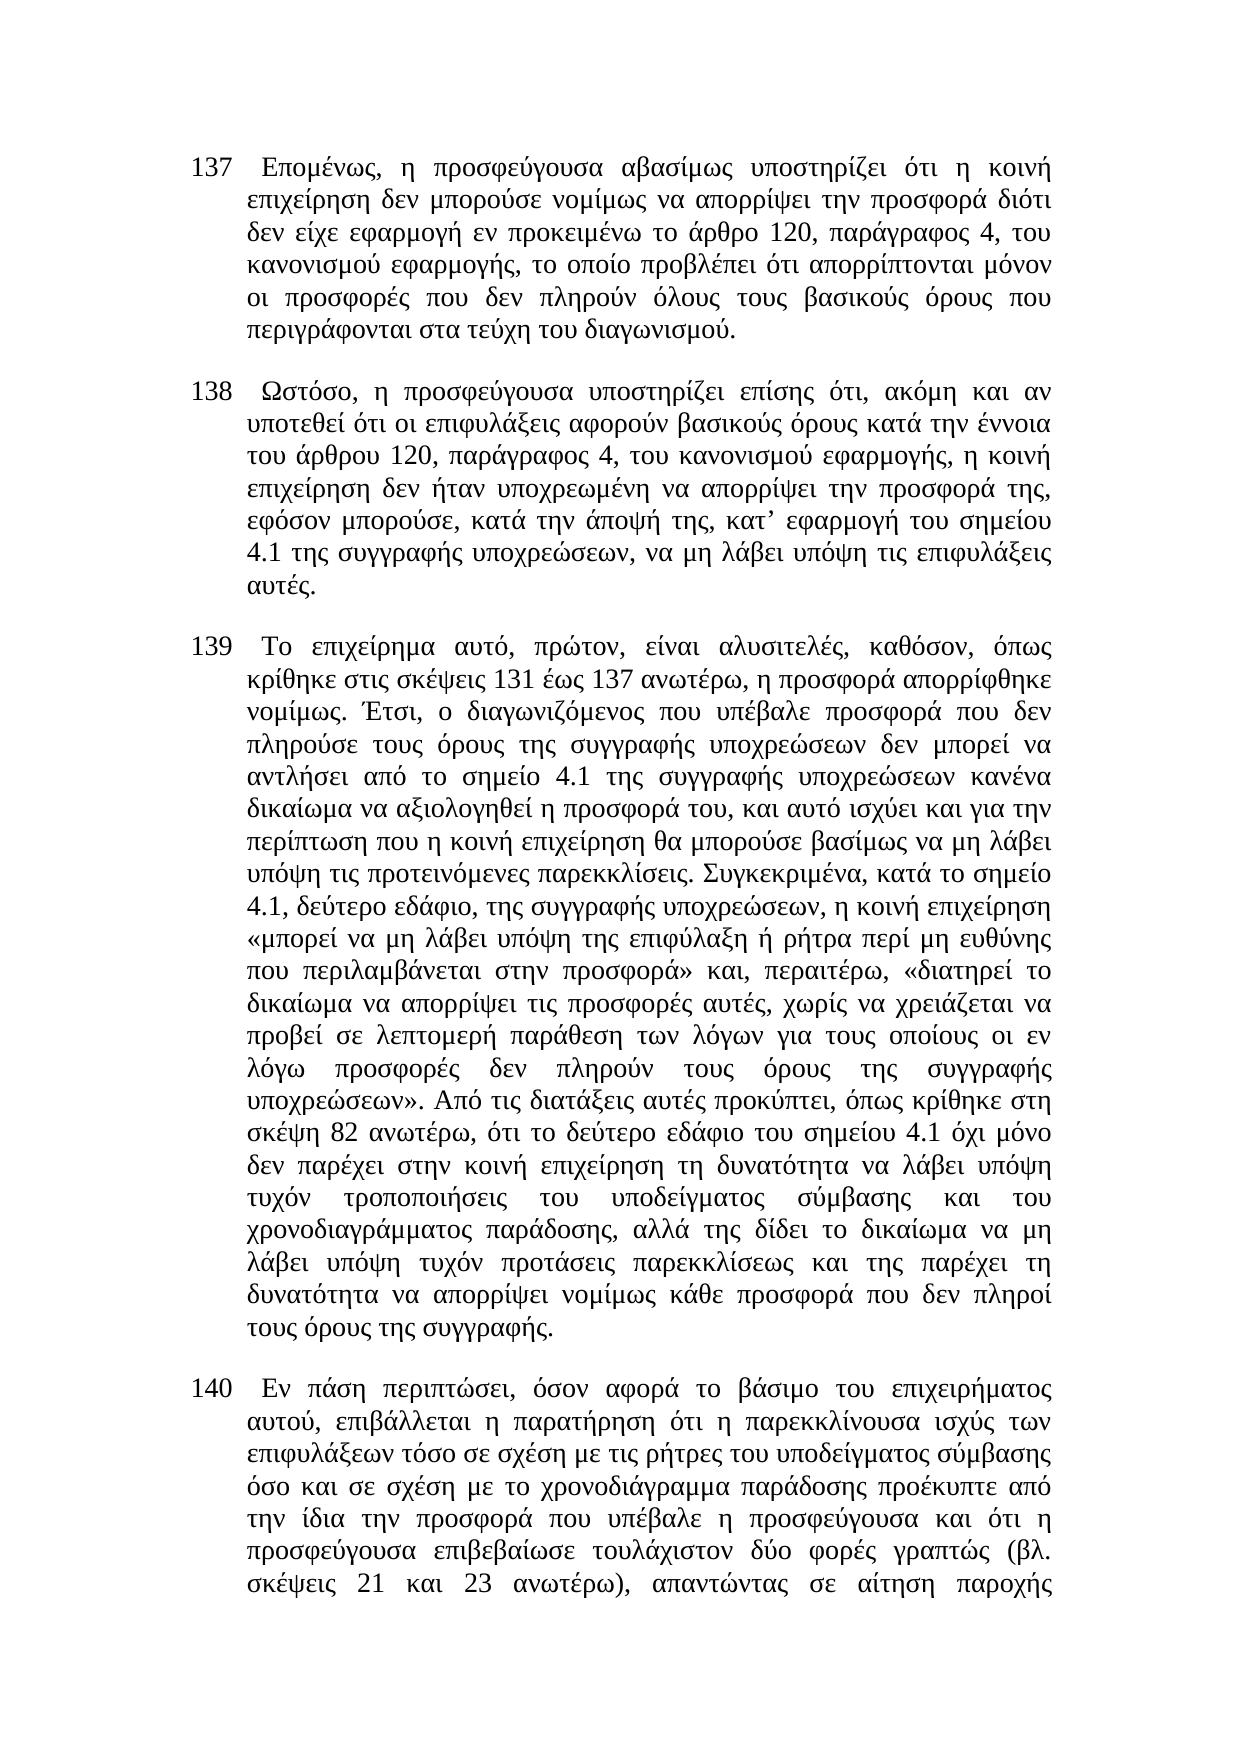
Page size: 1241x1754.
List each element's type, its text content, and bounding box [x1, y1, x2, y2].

text 138 Ωστόσο, η προσφεύγουσα υποστηρίζει επίσης ότι, ακόμη και αν υποτεθεί ότι οι επιφυλάξεις αφορούν βασικούς όρους κατά την έννοια του άρθρου 120, παράγραφος 4, του κανονισμού εφαρμογής, η κοινή επιχείρηση δεν ήταν υποχρεωμένη να απορρίψει την προσφορά της, εφόσον μπορούσε, κατά την άποψή της, κατ’ εφαρμογή του σημείου 4.1 της συγγραφής υποχρεώσεων, να μη λάβει υπόψη τις επιφυλάξεις αυτές. [190, 373, 1053, 600]
text 137 Επομένως, η προσφεύγουσα αβασίμως υποστηρίζει ότι η κοινή επιχείρηση δεν μπορούσε νομίμως να απορρίψει την προσφορά διότι δεν είχε εφαρμογή εν προκειμένω το άρθρο 120, παράγραφος 4, του κανονισμού εφαρμογής, το οποίο προβλέπει ότι απορρίπτονται μόνον οι προσφορές που δεν πληρούν όλους τους βασικούς όρους που περιγράφονται στα τεύχη του διαγωνισμού. [190, 150, 1053, 344]
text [190, 1371, 1053, 1598]
text 139 Το επιχείρημα αυτό, πρώτον, είναι αλυσιτελές, καθόσον, όπως κρίθηκε στις σκέψεις 131 έως 137 ανωτέρω, η προσφορά απορρίφθηκε νομίμως. Έτσι, ο διαγωνιζόμενος που υπέβαλε προσφορά που δεν πληρούσε τους όρους της συγγραφής υποχρεώσεων δεν μπορεί να αντλήσει από το σημείο 4.1 της συγγραφής υποχρεώσεων κανένα δικαίωμα να αξιολογηθεί η προσφορά του, και αυτό ισχύει και για την περίπτωση που η κοινή επιχείρηση θα μπορούσε βασίμως να μη λάβει υπόψη τις προτεινόμενες παρεκκλίσεις. Συγκεκριμένα, κατά το σημείο 4.1, δεύτερο εδάφιο, της συγγραφής υποχρεώσεων, η κοινή επιχείρηση «μπορεί να μη λάβει υπόψη της επιφύλαξη ή ρήτρα περί μη ευθύνης που περιλαμβάνεται στην προσφορά» και, περαιτέρω, «διατηρεί το δικαίωμα να απορρίψει τις προσφορές αυτές, χωρίς να χρειάζεται να προβεί σε λεπτομερή παράθεση των λόγων για τους οποίους οι εν λόγω προσφορές δεν πληρούν τους όρους της συγγραφής υποχρεώσεων». Από τις διατάξεις αυτές προκύπτει, όπως κρίθηκε στη σκέψη 82 ανωτέρω, ότι το δεύτερο εδάφιο του σημείου 4.1 όχι μόνο δεν παρέχει στην κοινή επιχείρηση τη δυνατότητα να λάβει υπόψη τυχόν τροποποιήσεις του υποδείγματος σύμβασης και του χρονοδιαγράμματος παράδοσης, αλλά της δίδει το δικαίωμα να μη λάβει υπόψη τυχόν προτάσεις παρεκκλίσεως και της παρέχει τη δυνατότητα να απορρίψει νομίμως κάθε προσφορά που δεν πληροί τους όρους της συγγραφής. [190, 629, 1053, 1342]
